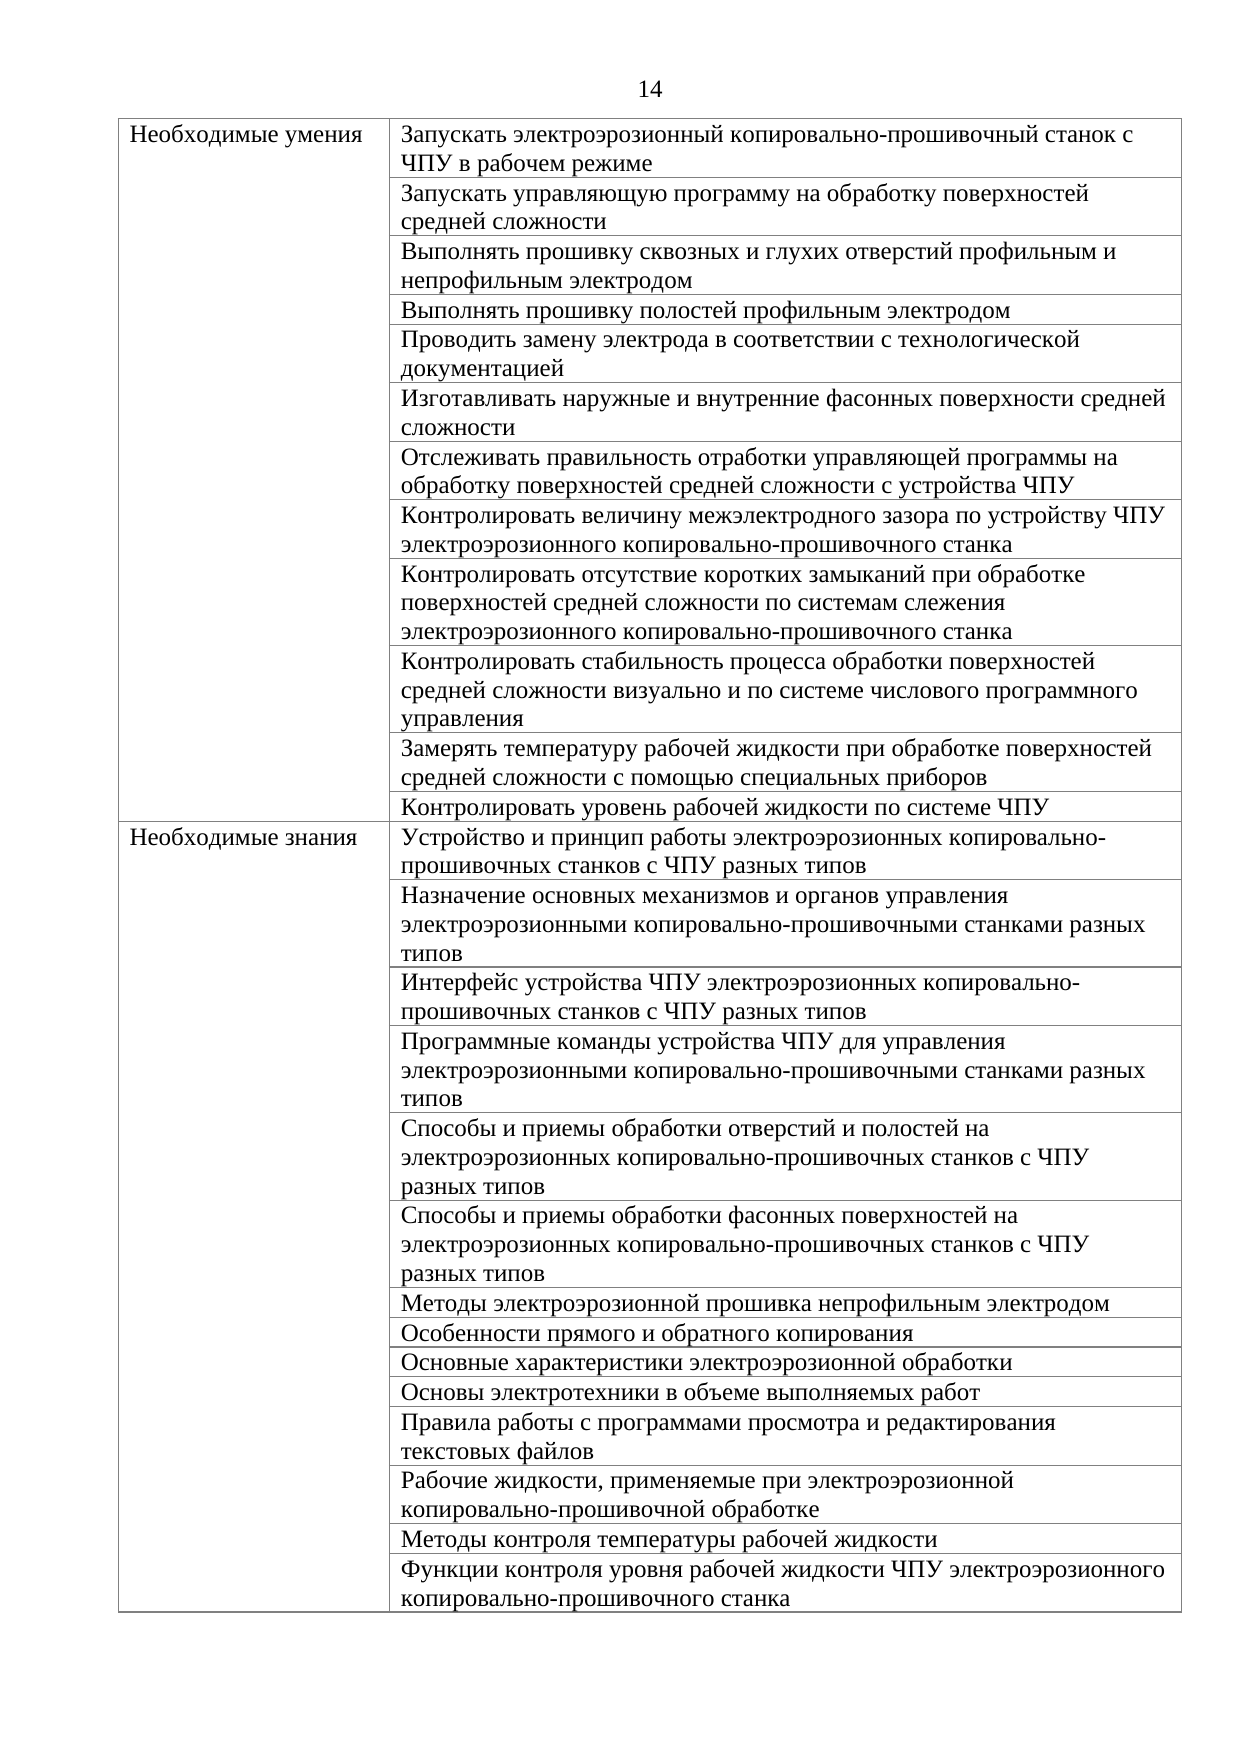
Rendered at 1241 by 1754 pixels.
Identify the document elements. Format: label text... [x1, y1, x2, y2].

table_cell Правила работы с программами просмотра и редактирования текстовых файлов [390, 1407, 1181, 1464]
table_cell Отслеживать правильность отработки управляющей программы на обработку поверхностей средней сложности с устройства ЧПУ [390, 442, 1181, 499]
table_cell Назначение основных механизмов и органов управления электроэрозионными копировально-прошивочными станками разных типов [390, 880, 1181, 966]
table_cell Программные команды устройства ЧПУ для управления электроэрозионными копировально-прошивочными станками разных типов [390, 1026, 1181, 1112]
table_cell Необходимые знания [119, 822, 389, 1611]
table_cell Методы контроля температуры рабочей жидкости [390, 1524, 1181, 1553]
table_cell Контролировать стабильность процесса обработки поверхностей средней сложности визуально и по системе числового программного управления [390, 646, 1181, 732]
table_cell Замерять температуру рабочей жидкости при обработке поверхностей средней сложности с помощью специальных приборов [390, 733, 1181, 791]
table_cell Функции контроля уровня рабочей жидкости ЧПУ электроэрозионного копировально-прошивочного станка [390, 1554, 1181, 1611]
table_cell Выполнять прошивку полостей профильным электродом [390, 295, 1181, 323]
table_cell Интерфейс устройства ЧПУ электроэрозионных копировально-прошивочных станков с ЧПУ разных типов [390, 968, 1181, 1025]
table_cell Запускать электроэрозионный копировально-прошивочный станок с ЧПУ в рабочем режиме [390, 119, 1181, 177]
table_cell Способы и приемы обработки фасонных поверхностей на электроэрозионных копировально-прошивочных станков с ЧПУ разных типов [390, 1201, 1181, 1287]
table_cell Основные характеристики электроэрозионной обработки [390, 1348, 1181, 1376]
table_cell Проводить замену электрода в соответствии с технологической документацией [390, 325, 1181, 382]
table_cell Изготавливать наружные и внутренние фасонных поверхности средней сложности [390, 383, 1181, 441]
table_cell Контролировать величину межэлектродного зазора по устройству ЧПУ электроэрозионного копировально-прошивочного станка [390, 500, 1181, 558]
table_cell Запускать управляющую программу на обработку поверхностей средней сложности [390, 178, 1181, 235]
table_cell Методы электроэрозионной прошивка непрофильным электродом [390, 1288, 1181, 1317]
table_cell Особенности прямого и обратного копирования [390, 1318, 1181, 1346]
table_cell Устройство и принцип работы электроэрозионных копировально-прошивочных станков с ЧПУ разных типов [390, 822, 1181, 879]
table_cell Способы и приемы обработки отверстий и полостей на электроэрозионных копировально-прошивочных станков с ЧПУ разных типов [390, 1113, 1181, 1199]
table_cell Выполнять прошивку сквозных и глухих отверстий профильным и непрофильным электродом [390, 236, 1181, 294]
table_cell Необходимые умения [119, 119, 389, 821]
table_cell Контролировать отсутствие коротких замыканий при обработке поверхностей средней сложности по системам слежения электроэрозионного копировально-прошивочного станка [390, 559, 1181, 645]
table_cell Основы электротехники в объеме выполняемых работ [390, 1377, 1181, 1406]
table_cell Рабочие жидкости, применяемые при электроэрозионной копировально-прошивочной обработке [390, 1466, 1181, 1523]
table_cell Контролировать уровень рабочей жидкости по системе ЧПУ [390, 792, 1181, 821]
